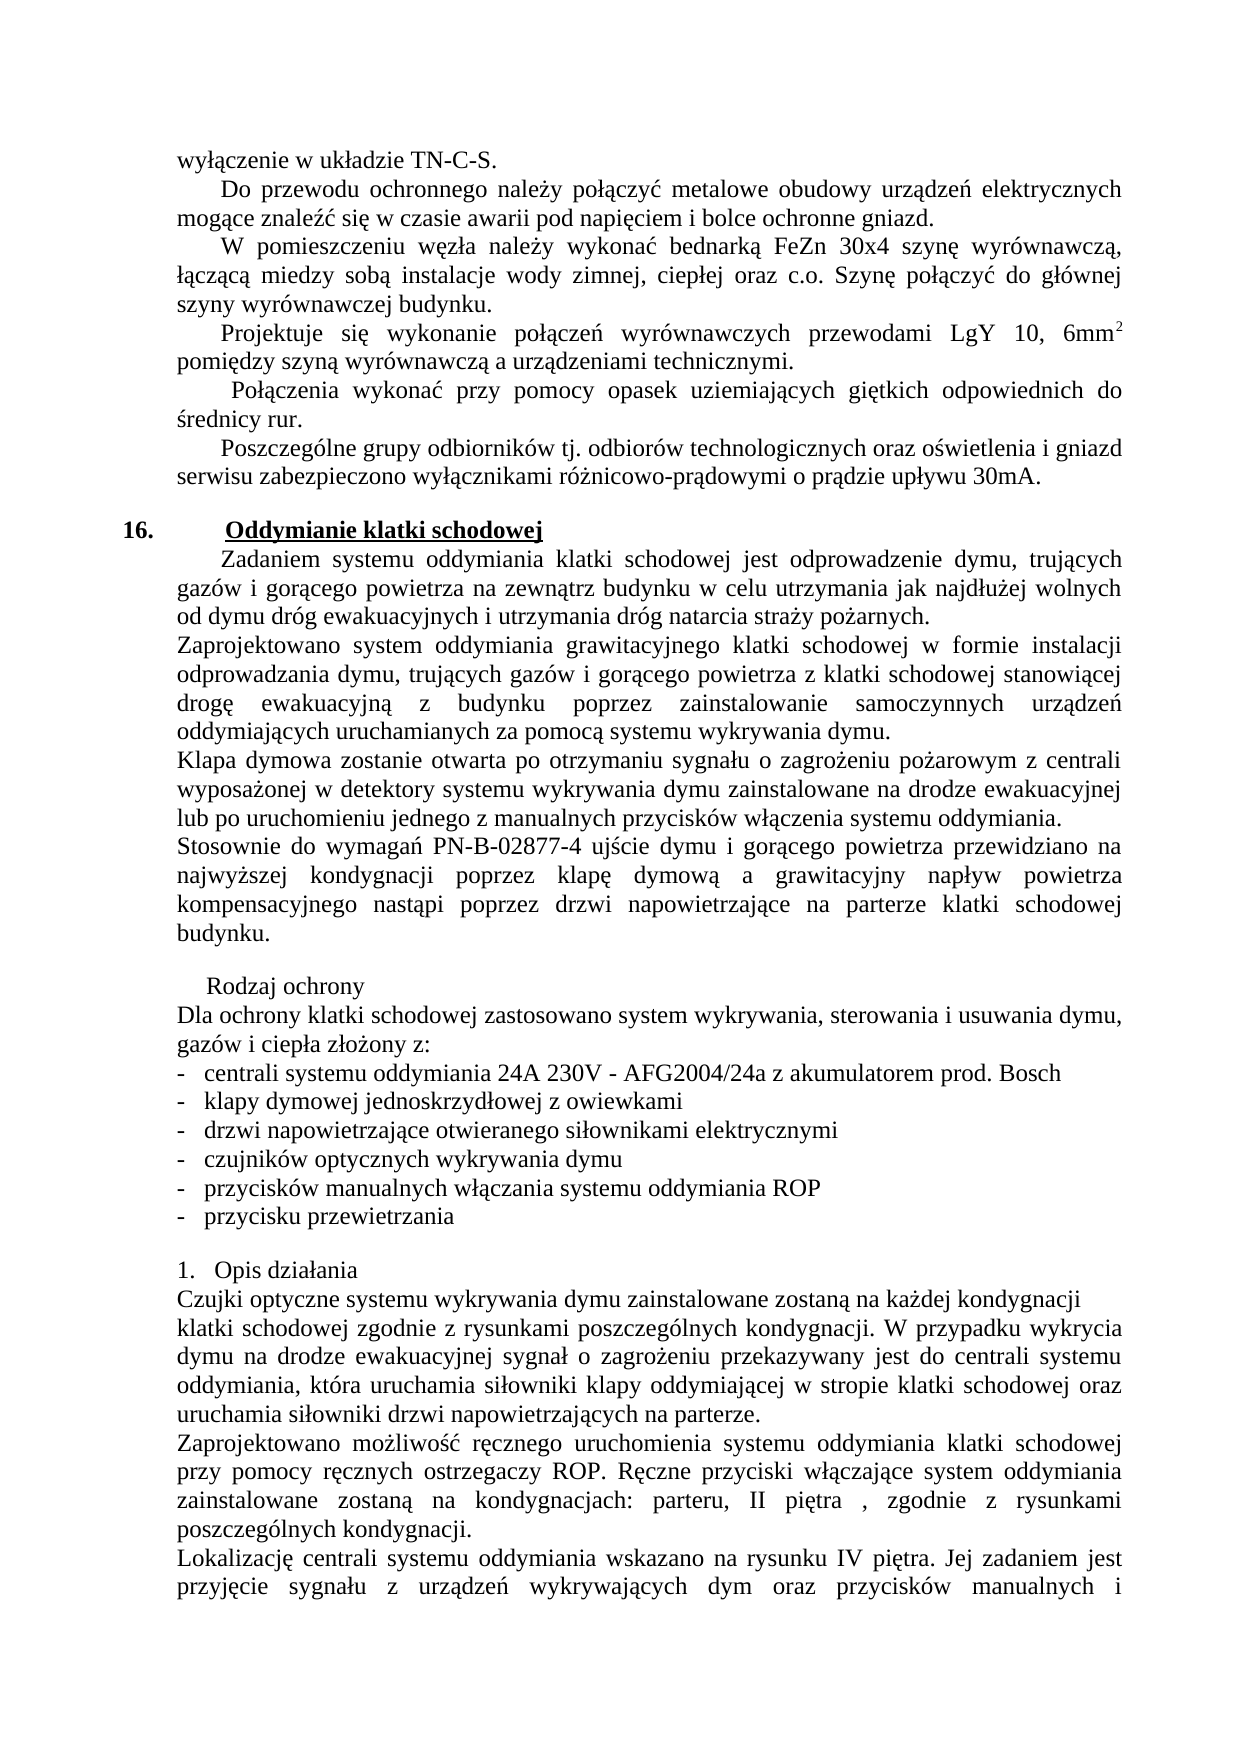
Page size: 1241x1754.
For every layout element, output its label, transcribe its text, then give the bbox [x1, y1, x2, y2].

text Dla ochrony klatki schodowej zastosowano system wykrywania, sterowania i usuwania dymu, gazów i ciepła złożony z: [177, 1000, 1123, 1058]
list Oddymianie klatki schodowej [122, 515, 1123, 544]
text Połączenia wykonać przy pomocy opasek uziemiających giętkich odpowiednich do średnicy rur. [177, 375, 1123, 433]
text Do przewodu ochronnego należy połączyć metalowe obudowy urządzeń elektrycznych mogące znaleźć się w czasie awarii pod napięciem i bolce ochronne gniazd. [177, 174, 1123, 231]
list Opis działania [177, 1255, 1123, 1284]
list czujników optycznych wykrywania dymu [122, 1144, 1123, 1173]
text Zaprojektowano możliwość ręcznego uruchomienia systemu oddymiania klatki schodowej przy pomocy ręcznych ostrzegaczy ROP. Ręczne przyciski włączające system oddymiania zainstalowane zostaną na kondygnacjach: parteru, II piętra , zgodnie z rysunkami poszczególnych kondygnacji. [177, 1428, 1123, 1543]
text Zadaniem systemu oddymiania klatki schodowej jest odprowadzenie dymu, trujących gazów i gorącego powietrza na zewnątrz budynku w celu utrzymania jak najdłużej wolnych od dymu dróg ewakuacyjnych i utrzymania dróg natarcia straży pożarnych. [177, 544, 1123, 630]
text Projektuje się wykonanie połączeń wyrównawczych przewodami LgY 10, 6mm2 pomiędzy szyną wyrównawczą a urządzeniami technicznymi. [177, 318, 1123, 375]
text Czujki optyczne systemu wykrywania dymu zainstalowane zostaną na każdej kondygnacji [122, 1284, 1123, 1313]
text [177, 145, 1123, 174]
list klapy dymowej jednoskrzydłowej z owiewkami [122, 1086, 1123, 1115]
text klatki schodowej zgodnie z rysunkami poszczególnych kondygnacji. W przypadku wykrycia dymu na drodze ewakuacyjnej sygnał o zagrożeniu przekazywany jest do centrali systemu oddymiania, która uruchamia siłowniki klapy oddymiającej w stropie klatki schodowej oraz uruchamia siłowniki drzwi napowietrzających na parterze. [177, 1313, 1123, 1428]
text Stosownie do wymagań PN-B-02877-4 ujście dymu i gorącego powietrza przewidziano na najwyższej kondygnacji poprzez klapę dymową a grawitacyjny napływ powietrza kompensacyjnego nastąpi poprzez drzwi napowietrzające na parterze klatki schodowej budynku. [177, 831, 1123, 946]
list centrali systemu oddymiania 24A 230V - AFG2004/24a z akumulatorem prod. Bosch [122, 1058, 1123, 1086]
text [177, 1543, 1123, 1600]
text Rodzaj ochrony [122, 971, 1123, 1000]
list drzwi napowietrzające otwieranego siłownikami elektrycznymi [122, 1115, 1123, 1144]
list przycisku przewietrzania [122, 1201, 1123, 1230]
text Zaprojektowano system oddymiania grawitacyjnego klatki schodowej w formie instalacji odprowadzania dymu, trujących gazów i gorącego powietrza z klatki schodowej stanowiącej drogę ewakuacyjną z budynku poprzez zainstalowanie samoczynnych urządzeń oddymiających uruchamianych za pomocą systemu wykrywania dymu. [177, 630, 1123, 745]
text W pomieszczeniu węzła należy wykonać bednarką FeZn 30x4 szynę wyrównawczą, łączącą miedzy sobą instalacje wody zimnej, ciepłej oraz c.o. Szynę połączyć do głównej szyny wyrównawczej budynku. [177, 231, 1123, 318]
text Klapa dymowa zostanie otwarta po otrzymaniu sygnału o zagrożeniu pożarowym z centrali wyposażonej w detektory systemu wykrywania dymu zainstalowane na drodze ewakuacyjnej lub po uruchomieniu jednego z manualnych przycisków włączenia systemu oddymiania. [177, 745, 1123, 831]
text Poszczególne grupy odbiorników tj. odbiorów technologicznych oraz oświetlenia i gniazd serwisu zabezpieczono wyłącznikami różnicowo-prądowymi o prądzie upływu 30mA. [177, 433, 1123, 490]
list przycisków manualnych włączania systemu oddymiania ROP [122, 1173, 1123, 1201]
